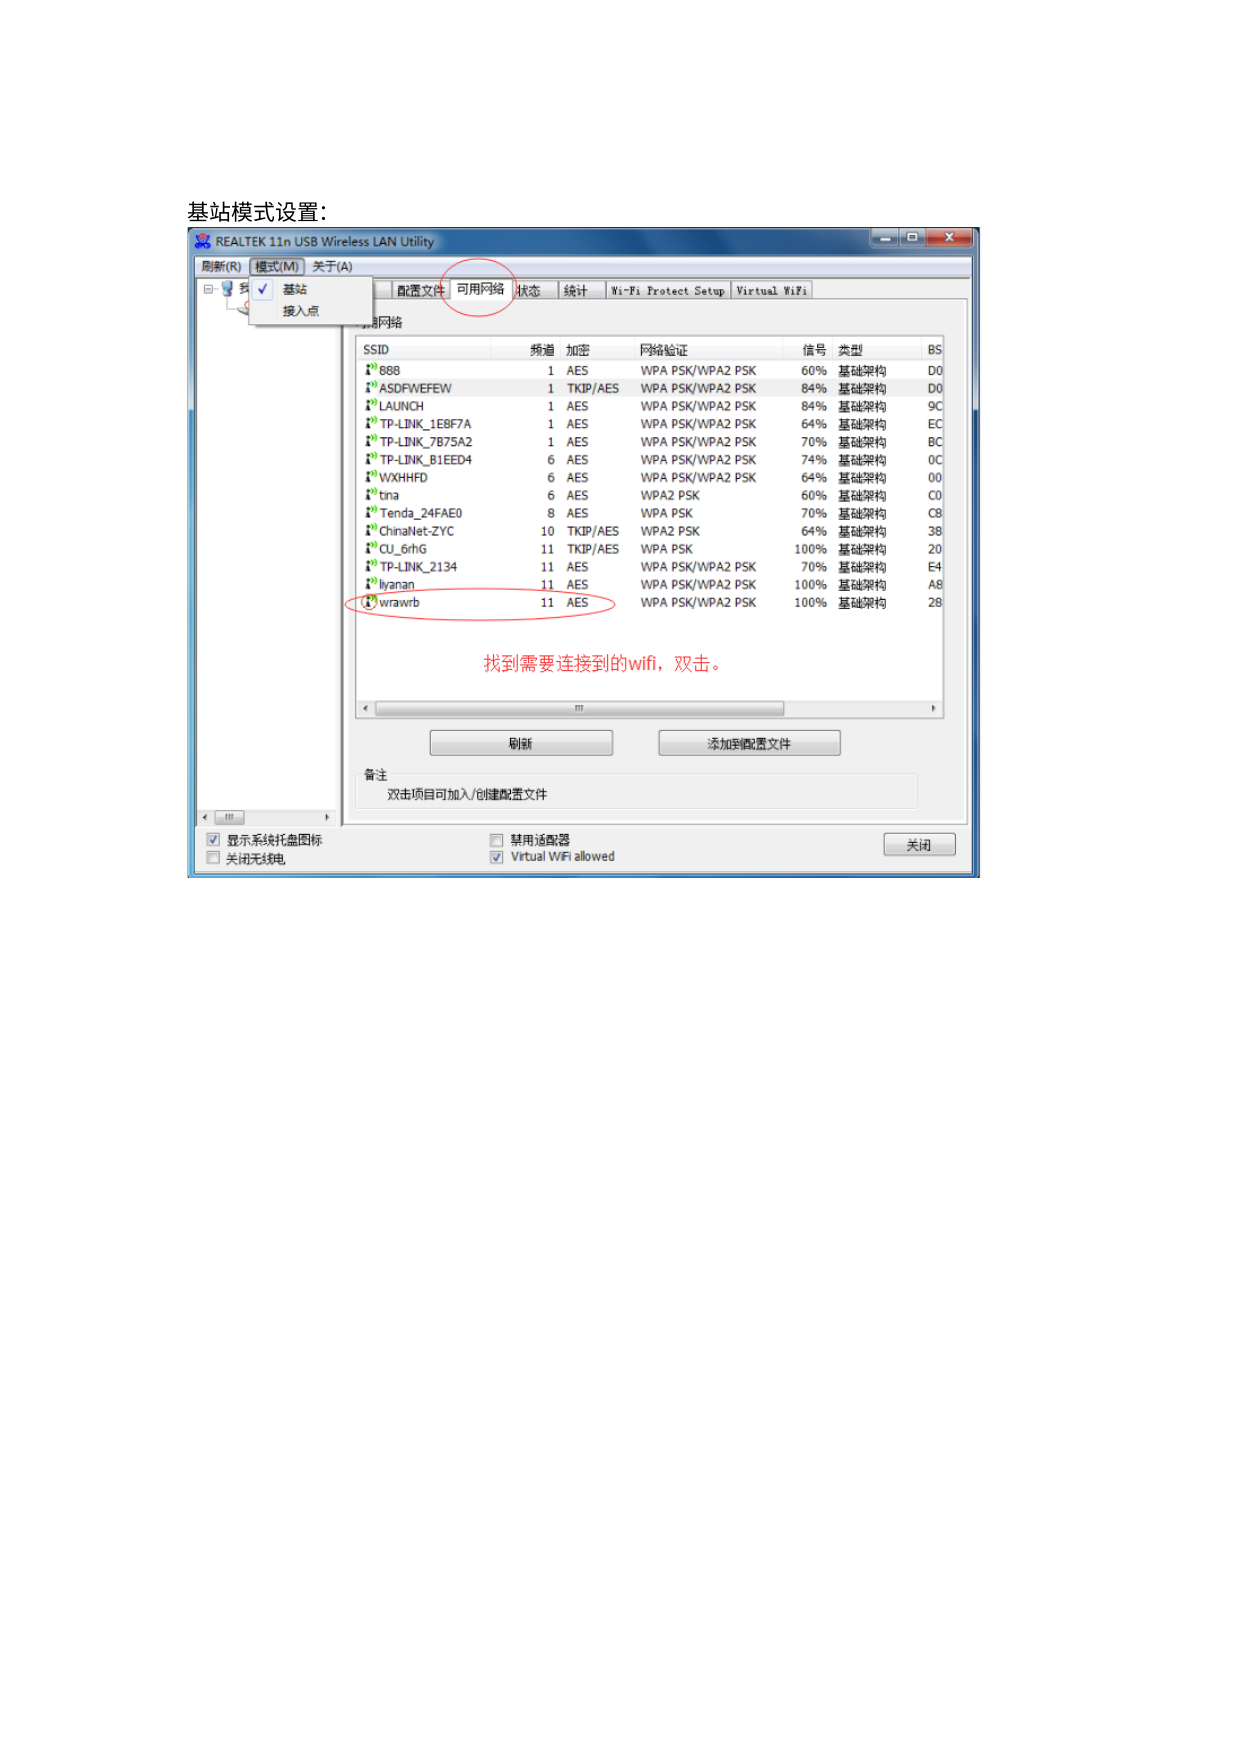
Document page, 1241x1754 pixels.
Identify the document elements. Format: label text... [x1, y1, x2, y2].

text 基站模式设置： [187, 194, 1053, 227]
picture [187, 227, 982, 878]
